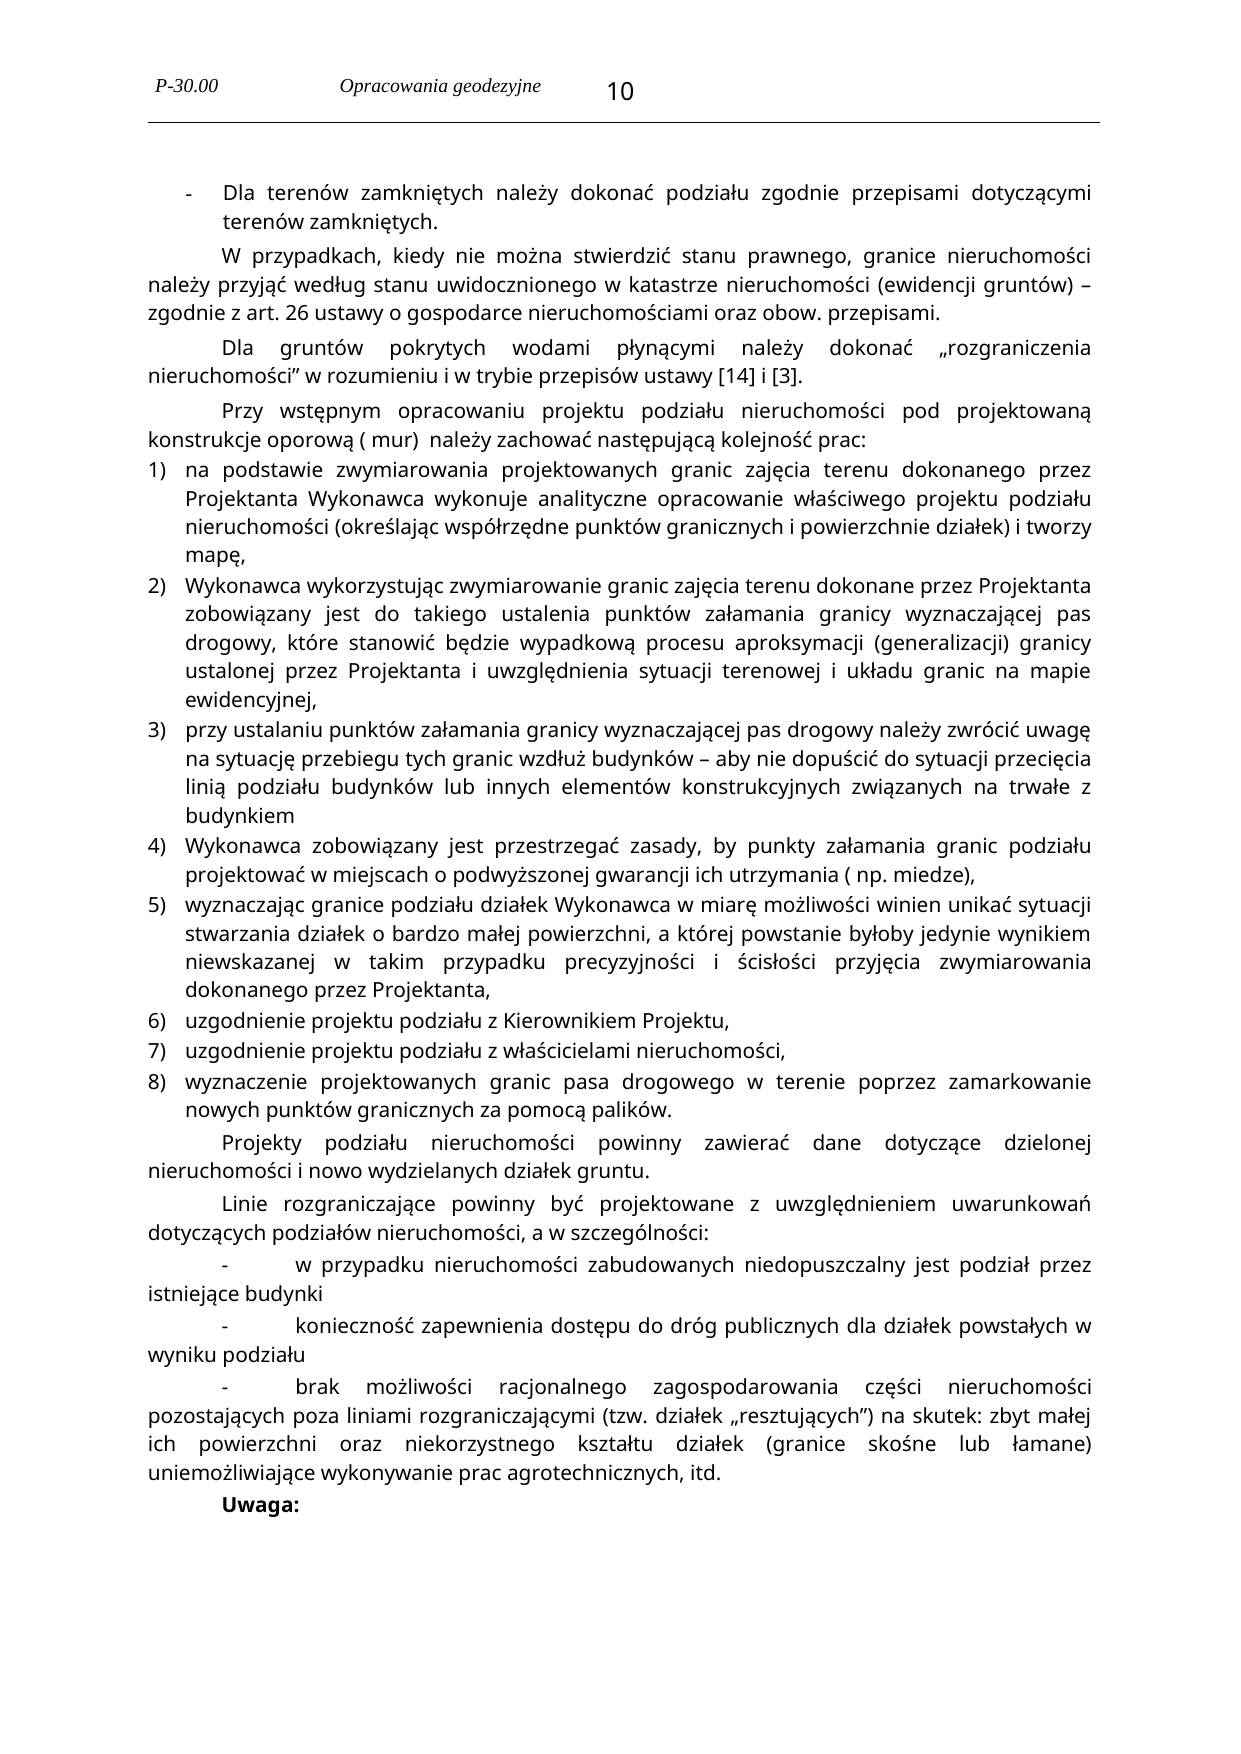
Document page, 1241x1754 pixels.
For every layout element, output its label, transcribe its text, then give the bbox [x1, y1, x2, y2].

text - brak możliwości racjonalnego zagospodarowania części nieruchomości pozostających poza liniami rozgraniczającymi (tzw. działek „resztujących”) na skutek: zbyt małej ich powierzchni oraz niekorzystnego kształtu działek (granice skośne lub łamane) uniemożliwiające wykonywanie prac agrotechnicznych, itd. [148, 1372, 1093, 1486]
text - konieczność zapewnienia dostępu do dróg publicznych dla działek powstałych w wyniku podziału [148, 1311, 1093, 1368]
list Wykonawca zobowiązany jest przestrzegać zasady, by punkty załamania granic podziału projektować w miejscach o podwyższonej gwarancji ich utrzymania ( np. miedze), [148, 831, 1093, 888]
list wyznaczając granice podziału działek Wykonawca w miarę możliwości winien unikać sytuacji stwarzania działek o bardzo małej powierzchni, a której powstanie byłoby jedynie wynikiem niewskazanej w takim przypadku precyzyjności i ścisłości przyjęcia zwymiarowania dokonanego przez Projektanta, [148, 890, 1093, 1004]
list przy ustalaniu punktów załamania granicy wyznaczającej pas drogowy należy zwrócić uwagę na sytuację przebiegu tych granic wzdłuż budynków – aby nie dopuścić do sytuacji przecięcia linią podziału budynków lub innych elementów konstrukcyjnych związanych na trwałe z budynkiem [148, 715, 1093, 829]
list na podstawie zwymiarowania projektowanych granic zajęcia terenu dokonanego przez Projektanta Wykonawca wykonuje analityczne opracowanie właściwego projektu podziału nieruchomości (określając współrzędne punktów granicznych i powierzchnie działek) i tworzy mapę, [148, 455, 1093, 569]
text Projekty podziału nieruchomości powinny zawierać dane dotyczące dzielonej nieruchomości i nowo wydzielanych działek gruntu. [148, 1128, 1093, 1185]
list Dla terenów zamkniętych należy dokonać podziału zgodnie przepisami dotyczącymi terenów zamkniętych. [185, 178, 1093, 235]
list wyznaczenie projektowanych granic pasa drogowego w terenie poprzez zamarkowanie nowych punktów granicznych za pomocą palików. [148, 1067, 1093, 1124]
text Linie rozgraniczające powinny być projektowane z uwzględnieniem uwarunkowań dotyczących podziałów nieruchomości, a w szczególności: [148, 1189, 1093, 1246]
text Uwaga: [148, 1490, 1093, 1519]
text W przypadkach, kiedy nie można stwierdzić stanu prawnego, granice nieruchomości należy przyjąć według stanu uwidocznionego w katastrze nieruchomości (ewidencji gruntów) – zgodnie z art. 26 ustawy o gospodarce nieruchomościami oraz obow. przepisami. [148, 242, 1093, 327]
text Dla gruntów pokrytych wodami płynącymi należy dokonać „rozgraniczenia nieruchomości” w rozumieniu i w trybie przepisów ustawy [14] i [3]. [148, 333, 1093, 390]
list uzgodnienie projektu podziału z Kierownikiem Projektu, [148, 1006, 1093, 1034]
text Przy wstępnym opracowaniu projektu podziału nieruchomości pod projektowaną konstrukcje oporową ( mur) należy zachować następującą kolejność prac: [148, 396, 1093, 453]
text - w przypadku nieruchomości zabudowanych niedopuszczalny jest podział przez istniejące budynki [148, 1250, 1093, 1307]
list Wykonawca wykorzystując zwymiarowanie granic zajęcia terenu dokonane przez Projektanta zobowiązany jest do takiego ustalenia punktów załamania granicy wyznaczającej pas drogowy, które stanowić będzie wypadkową procesu aproksymacji (generalizacji) granicy ustalonej przez Projektanta i uwzględnienia sytuacji terenowej i układu granic na mapie ewidencyjnej, [148, 571, 1093, 713]
list uzgodnienie projektu podziału z właścicielami nieruchomości, [148, 1037, 1093, 1065]
